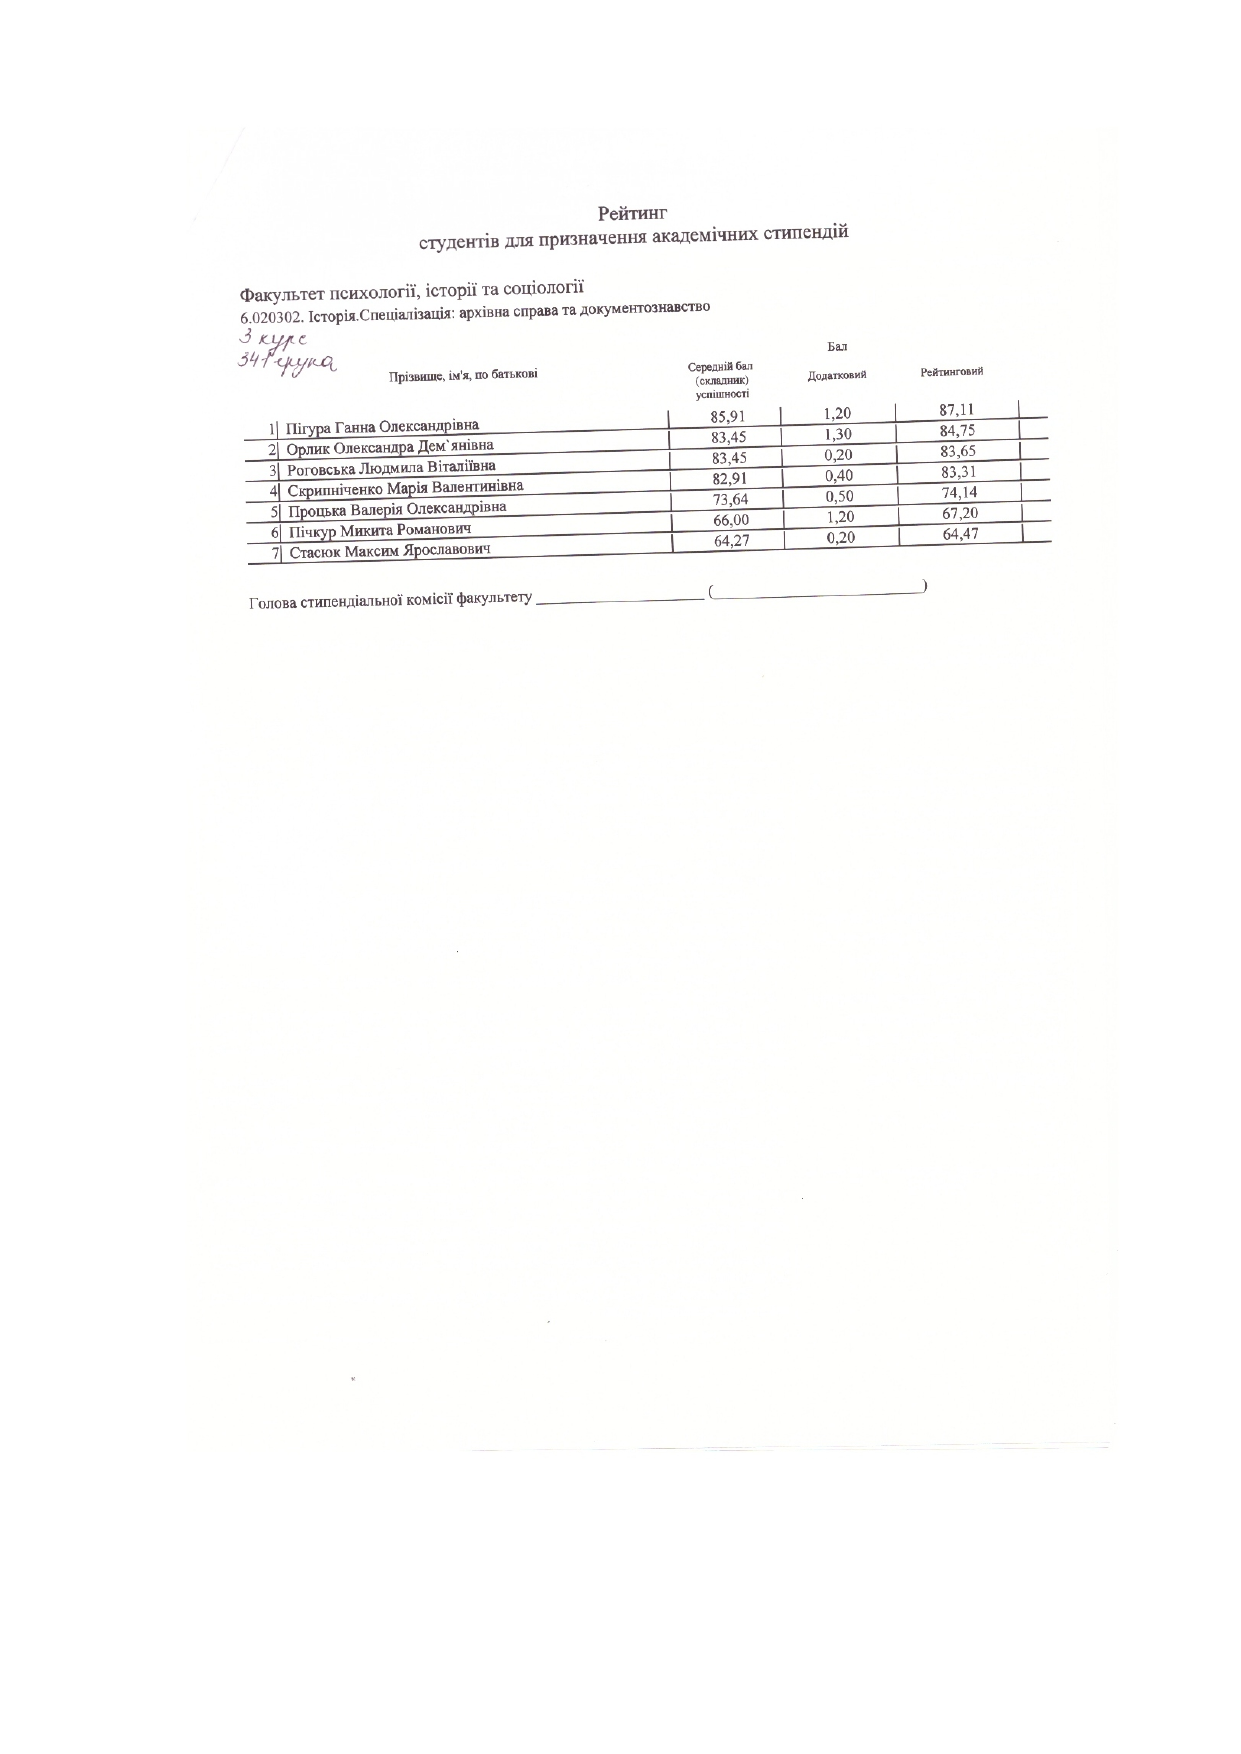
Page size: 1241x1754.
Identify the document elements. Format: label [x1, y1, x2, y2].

picture [177, 118, 1126, 1459]
